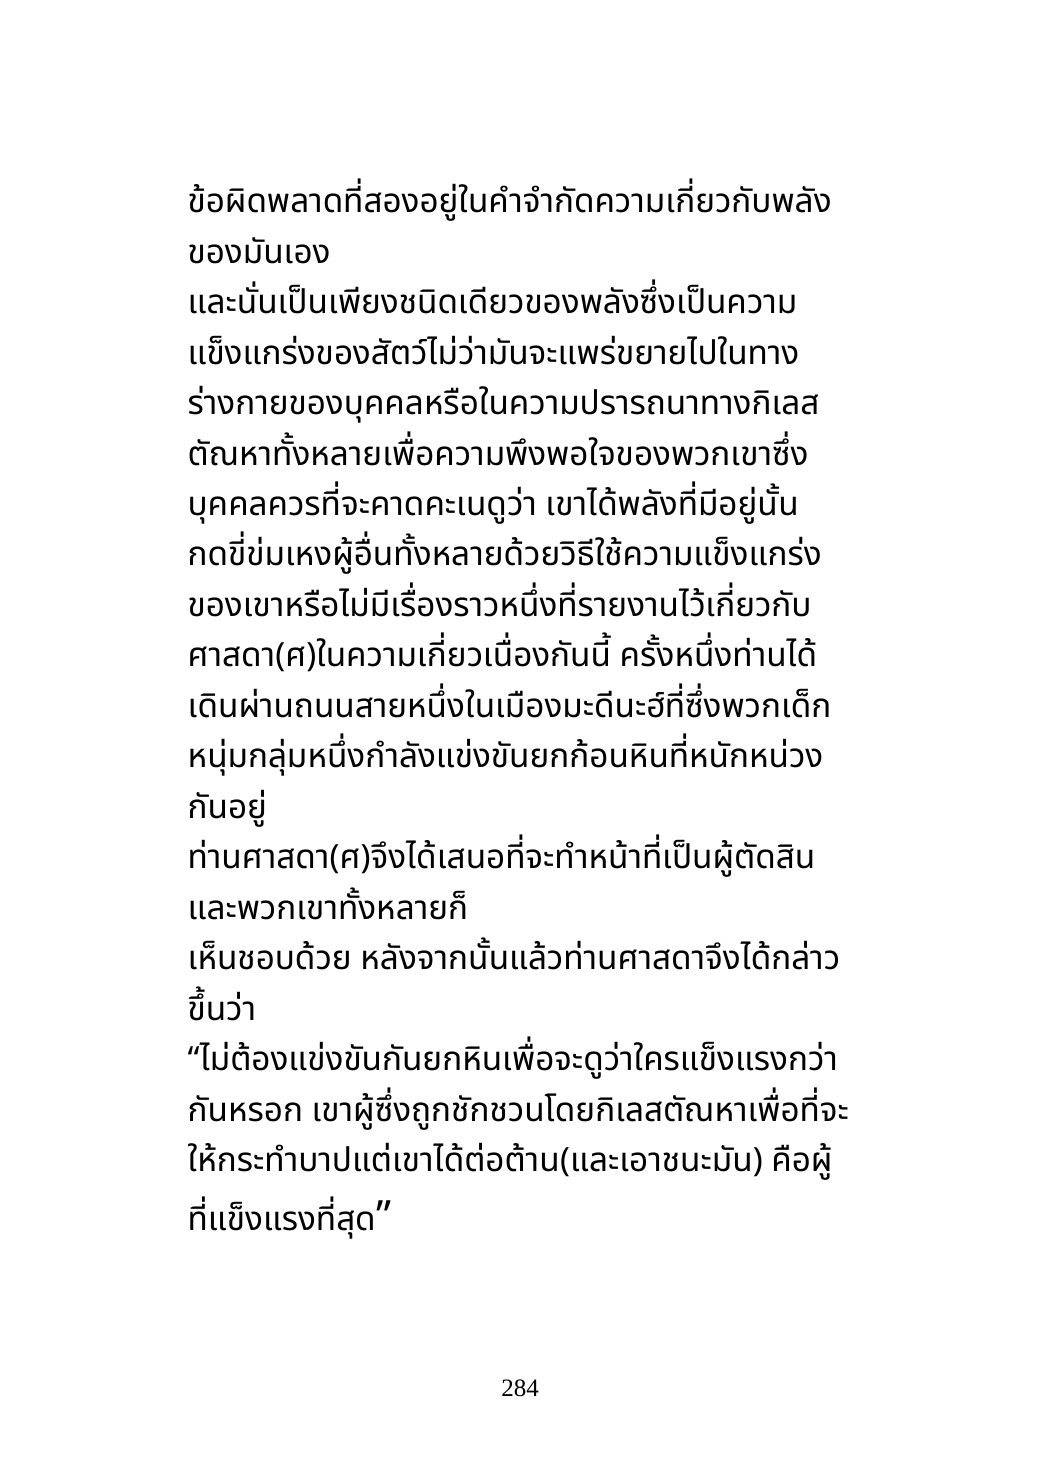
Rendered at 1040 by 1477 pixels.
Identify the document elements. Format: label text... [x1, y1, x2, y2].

text ข้อผิดพลาดที่สองอยู่ในคำจำกัดความเกี่ยวกับพลังของมันเอง [187, 177, 852, 278]
text และนั่นเป็นเพียงชนิดเดียวของพลังซึ่งเป็นความแข็งแกร่งของสัตว์ไม่ว่ามันจะแพร่ขยายไปในทางร่างกายของบุคคลหรือในความปรารถนาทางกิเลสตัณหาทั้งหลายเพื่อความพึงพอใจของพวกเขาซึ่งบุคคลควรที่จะคาดคะเนดูว่า เขาได้พลังที่มีอยู่นั้นกดขี่ข่มเหงผู้อื่นทั้งหลายด้วยวิธีใช้ความแข็งแกร่ง [187, 278, 852, 581]
text ท่านศาสดา(ศ)จึงได้เสนอที่จะทำหน้าที่เป็นผู้ตัดสินและพวกเขาทั้งหลายก็ [187, 833, 852, 934]
text ของเขาหรือไม่มีเรื่องราวหนึ่งที่รายงานไว้เกี่ยวกับศาสดา(ศ)ในความเกี่ยวเนื่องกันนี้ ครั้งหนึ่งท่านได้เดินผ่านถนนสายหนึ่งในเมืองมะดีนะฮ์ที่ซึ่งพวกเด็กหนุ่มกลุ่มหนึ่งกำลังแข่งขันยกก้อนหินที่หนักหน่วงกันอยู่ [187, 581, 852, 833]
text “ไม่ต้องแข่งขันกันยกหินเพื่อจะดูว่าใครแข็งแรงกว่ากันหรอก เขาผู้ซึ่งถูกชักชวนโดยกิเลสตัณหาเพื่อที่จะให้กระทำบาปแต่เขาได้ต่อต้าน(และเอาชนะมัน) คือผู้ที่แข็งแรงที่สุด” [187, 1035, 852, 1249]
text เห็นชอบด้วย หลังจากนั้นแล้วท่านศาสดาจึงได้กล่าวขึ้นว่า [187, 934, 852, 1035]
